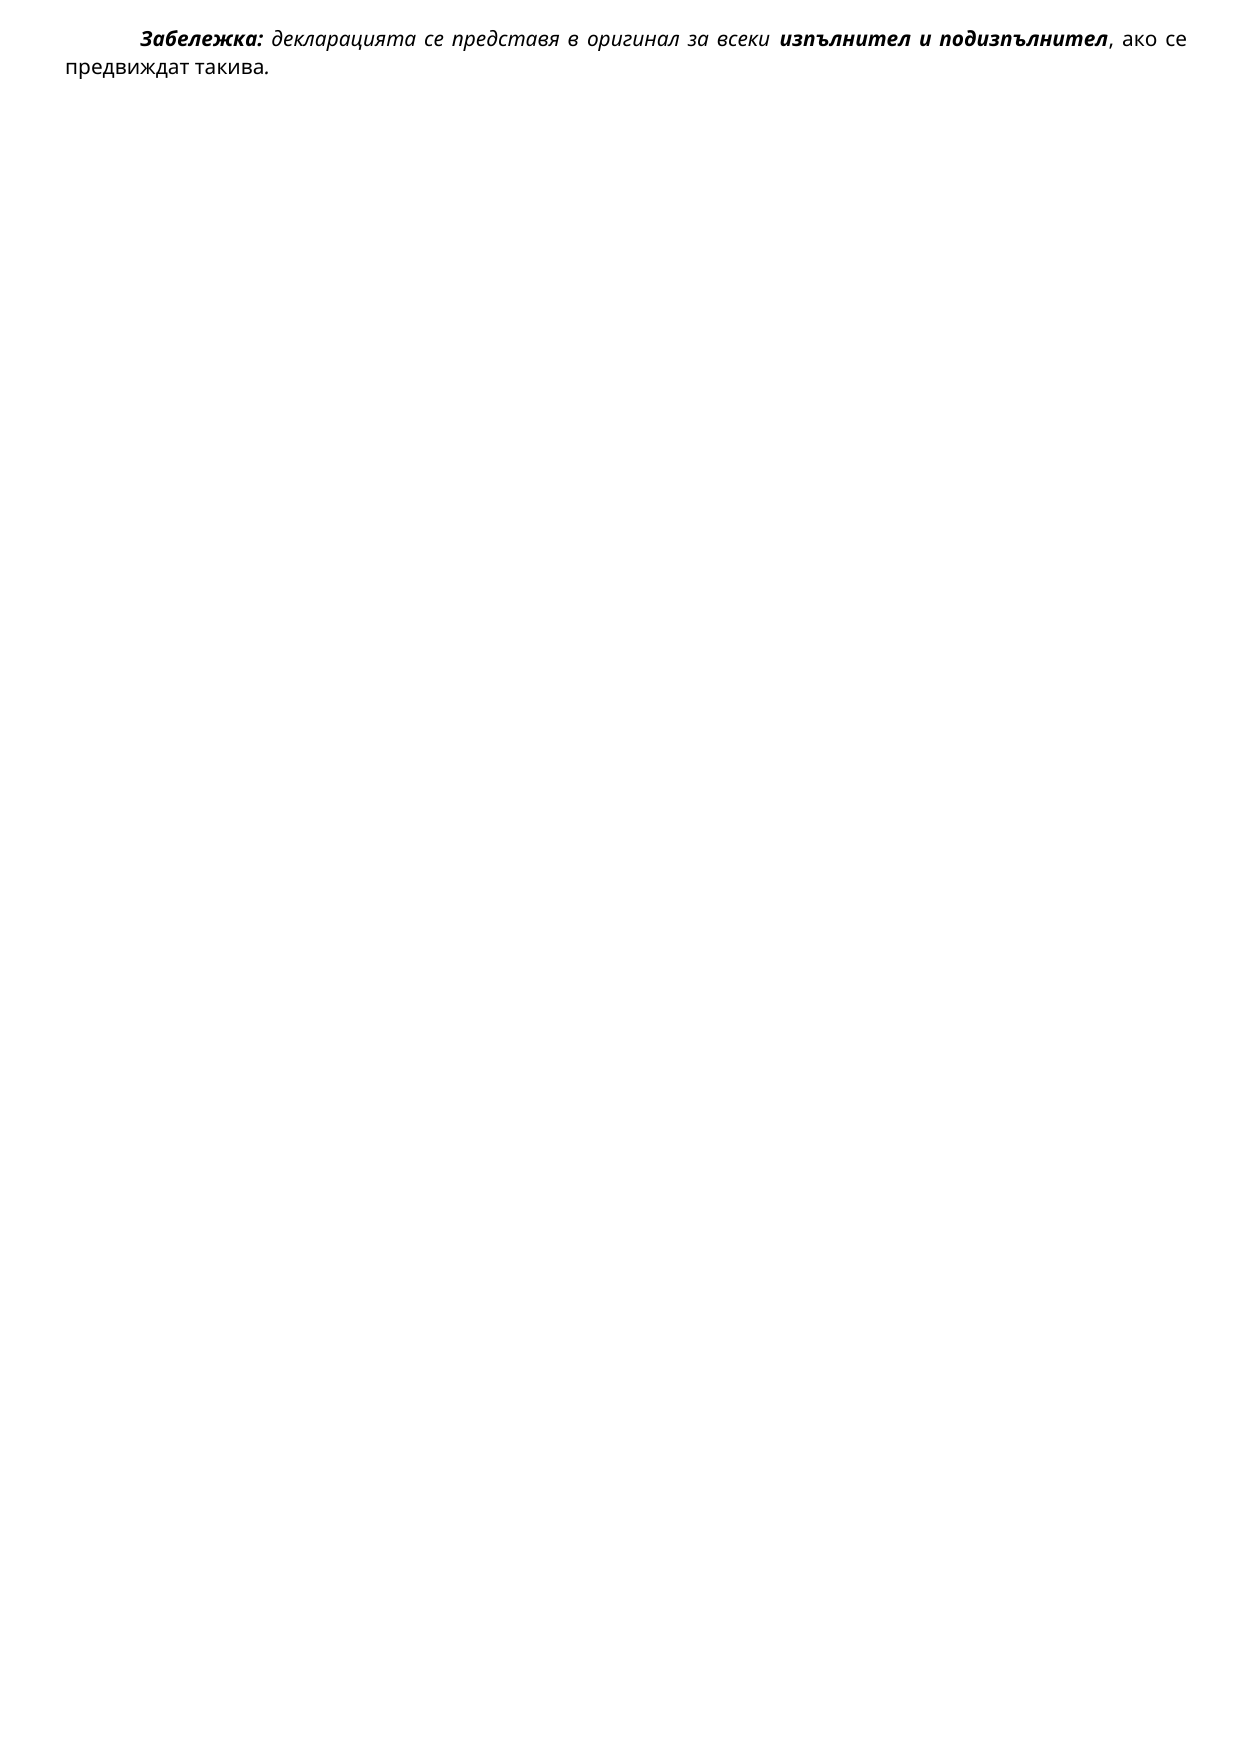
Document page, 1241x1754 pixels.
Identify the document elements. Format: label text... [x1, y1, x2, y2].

text Забележка: декларацията се представя в оригинал за всеки изпълнител и подизпълнител, ако се предвиждат такива. [65, 24, 1187, 81]
